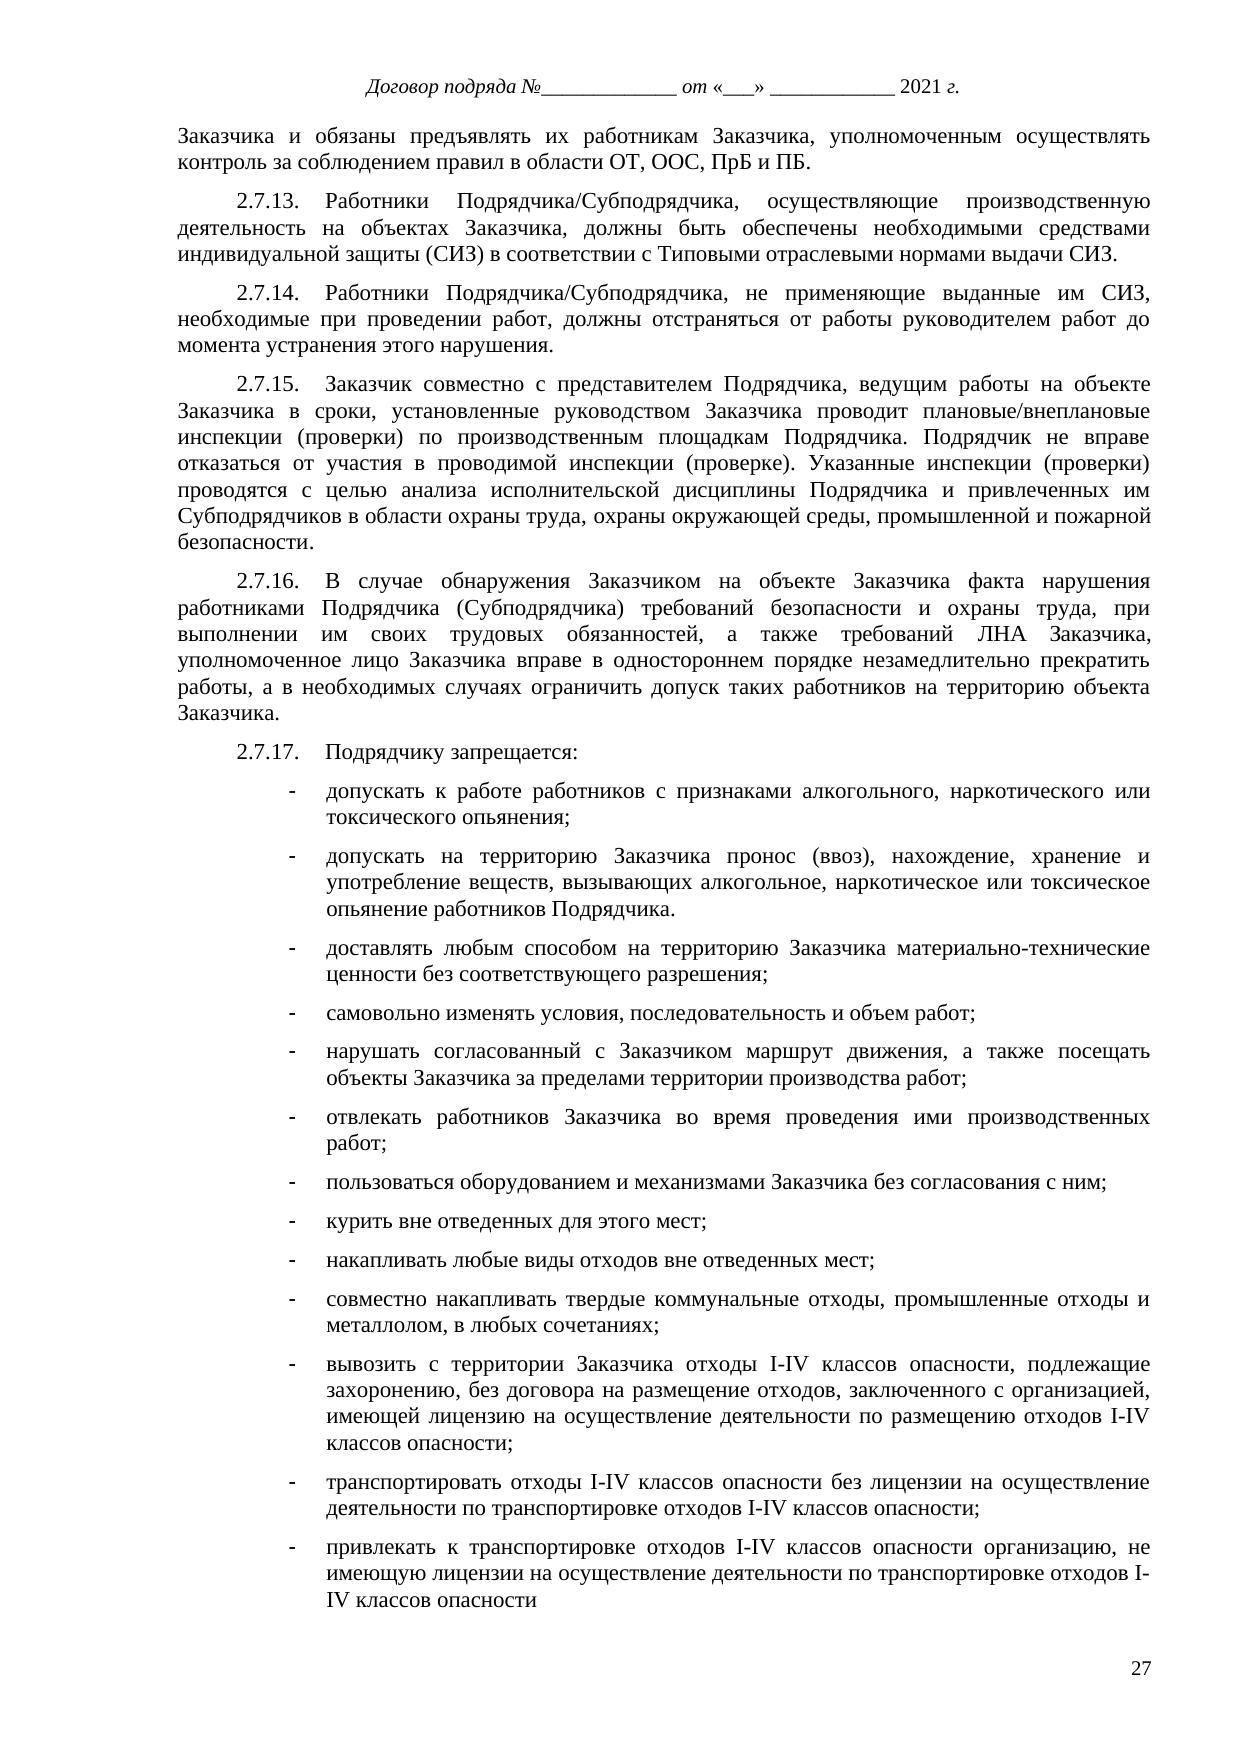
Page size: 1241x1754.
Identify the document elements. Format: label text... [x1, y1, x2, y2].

text допускать на территорию Заказчика пронос (ввоз), нахождение, хранение и употребление веществ, вызывающих алкогольное, наркотическое или токсическое опьянение работников Подрядчика. [288, 842, 1152, 921]
text нарушать согласованный с Заказчиком маршрут движения, а также посещать объекты Заказчика за пределами территории производства работ; [288, 1038, 1152, 1090]
text транспортировать отходы I-IV классов опасности без лицензии на осуществление деятельности по транспортировке отходов I-IV классов опасности; [288, 1468, 1152, 1520]
text самовольно изменять условия, последовательность и объем работ; [288, 999, 1152, 1025]
text пользоваться оборудованием и механизмами Заказчика без согласования с ним; [288, 1168, 1152, 1194]
text В случае обнаружения Заказчиком на объекте Заказчика факта нарушения работниками Подрядчика (Субподрядчика) требований безопасности и охраны труда, при выполнении им своих трудовых обязанностей, а также требований ЛНА Заказчика, уполномоченное лицо Заказчика вправе в одностороннем порядке незамедлительно прекратить работы, а в необходимых случаях ограничить допуск таких работников на территорию объекта Заказчика. [177, 567, 1152, 725]
text курить вне отведенных для этого мест; [288, 1207, 1152, 1233]
text совместно накапливать твердые коммунальные отходы, промышленные отходы и металлолом, в любых сочетаниях; [288, 1284, 1152, 1337]
text Подрядчику запрещается: [177, 738, 1152, 764]
text вывозить с территории Заказчика отходы I-IV классов опасности, подлежащие захоронению, без договора на размещение отходов, заключенного с организацией, имеющей лицензию на осуществление деятельности по размещению отходов I-IV классов опасности; [288, 1350, 1152, 1455]
text накапливать любые виды отходов вне отведенных мест; [288, 1246, 1152, 1272]
text допускать к работе работников с признаками алкогольного, наркотического или токсического опьянения; [288, 777, 1152, 829]
text Заказчик совместно с представителем Подрядчика, ведущим работы на объекте Заказчика в сроки, установленные руководством Заказчика проводит плановые/внеплановые инспекции (проверки) по производственным площадкам Подрядчика. Подрядчик не вправе отказаться от участия в проводимой инспекции (проверке). Указанные инспекции (проверки) проводятся с целью анализа исполнительской дисциплины Подрядчика и привлеченных им Субподрядчиков в области охраны труда, охраны окружающей среды, промышленной и пожарной безопасности. [177, 370, 1152, 555]
text отвлекать работников Заказчика во время проведения ими производственных работ; [288, 1103, 1152, 1156]
text доставлять любым способом на территорию Заказчика материально-технические ценности без соответствующего разрешения; [288, 933, 1152, 986]
text Работники Подрядчика/Субподрядчика, не применяющие выданные им СИЗ, необходимые при проведении работ, должны отстраняться от работы руководителем работ до момента устранения этого нарушения. [177, 279, 1152, 358]
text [177, 122, 1152, 175]
text Работники Подрядчика/Субподрядчика, осуществляющие производственную деятельность на объектах Заказчика, должны быть обеспечены необходимыми средствами индивидуальной защиты (СИЗ) в соответствии с Типовыми отраслевыми нормами выдачи СИЗ. [177, 187, 1152, 266]
text привлекать к транспортировке отходов I-IV классов опасности организацию, не имеющую лицензии на осуществление деятельности по транспортировке отходов I-IV классов опасности [288, 1533, 1152, 1612]
